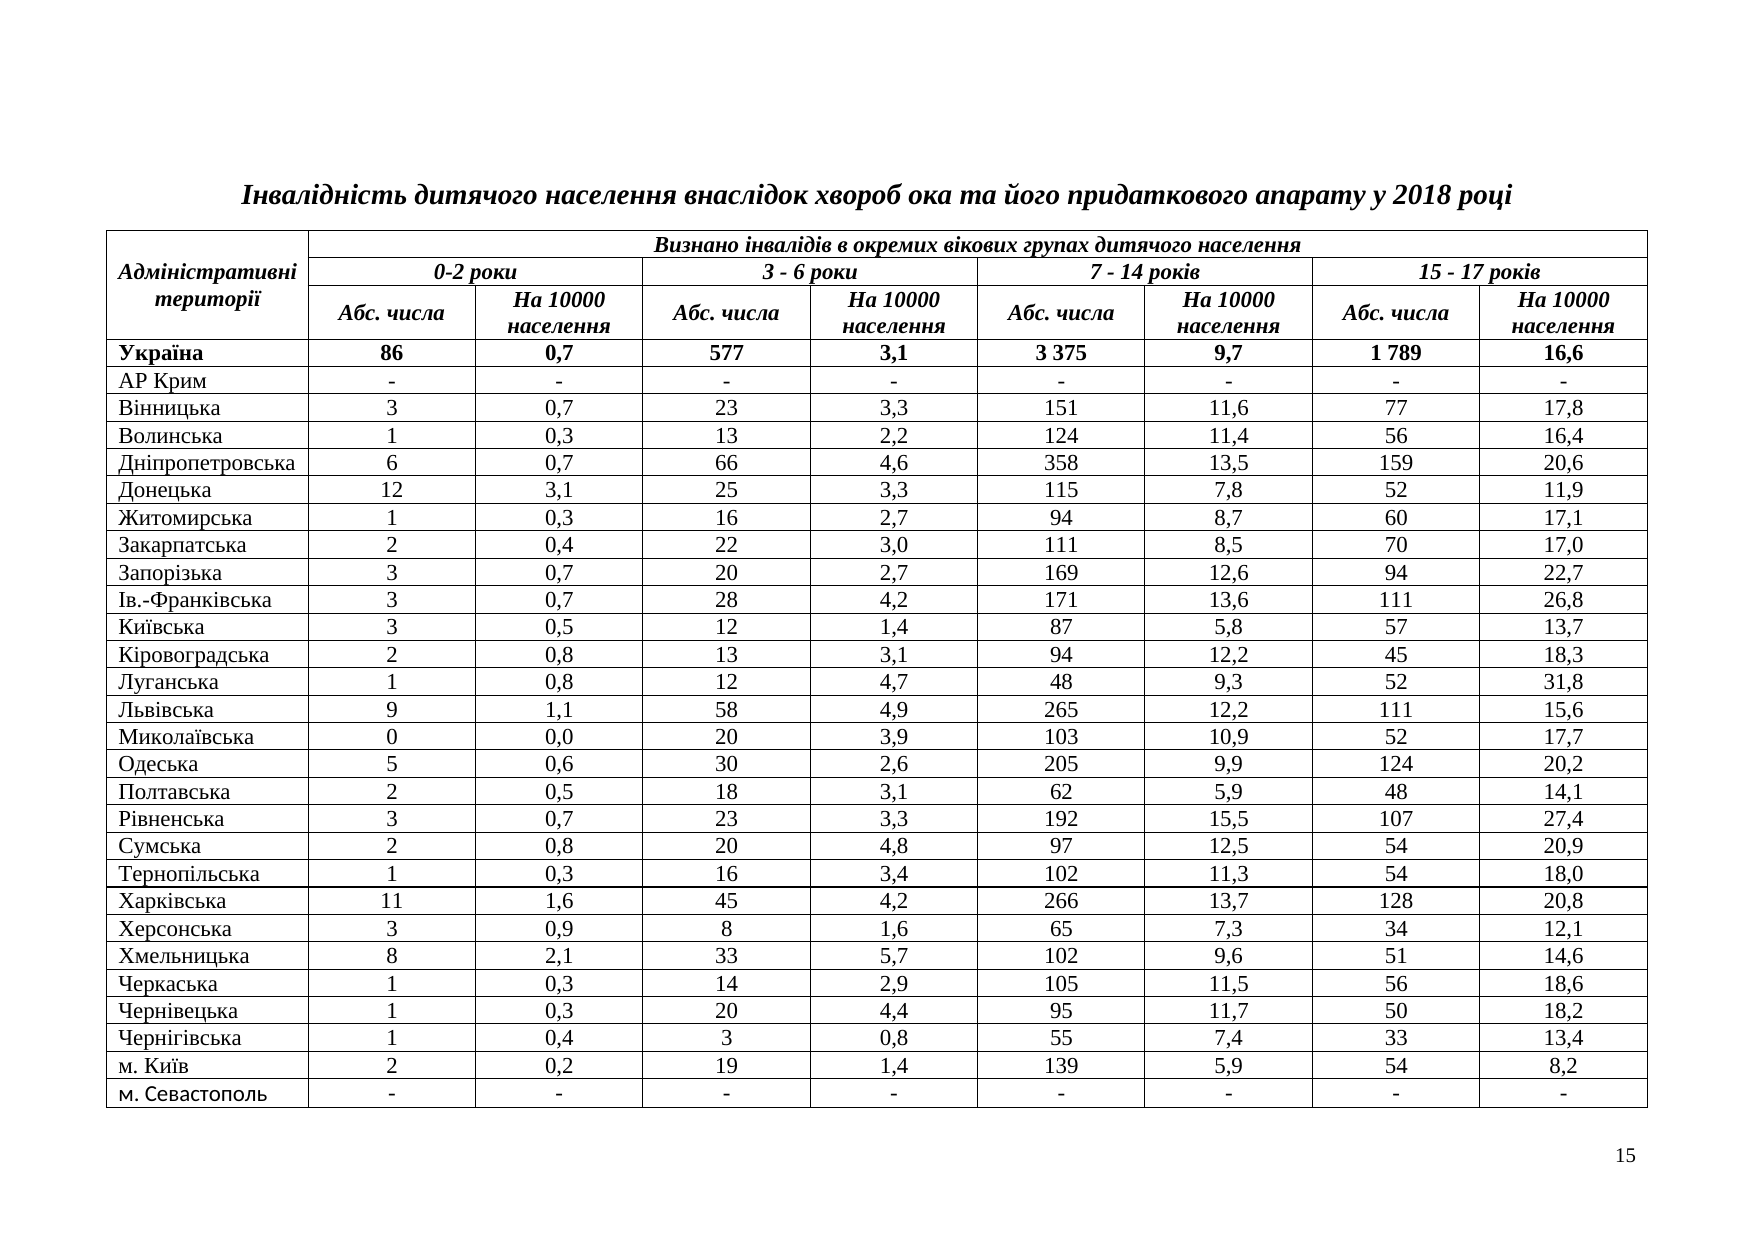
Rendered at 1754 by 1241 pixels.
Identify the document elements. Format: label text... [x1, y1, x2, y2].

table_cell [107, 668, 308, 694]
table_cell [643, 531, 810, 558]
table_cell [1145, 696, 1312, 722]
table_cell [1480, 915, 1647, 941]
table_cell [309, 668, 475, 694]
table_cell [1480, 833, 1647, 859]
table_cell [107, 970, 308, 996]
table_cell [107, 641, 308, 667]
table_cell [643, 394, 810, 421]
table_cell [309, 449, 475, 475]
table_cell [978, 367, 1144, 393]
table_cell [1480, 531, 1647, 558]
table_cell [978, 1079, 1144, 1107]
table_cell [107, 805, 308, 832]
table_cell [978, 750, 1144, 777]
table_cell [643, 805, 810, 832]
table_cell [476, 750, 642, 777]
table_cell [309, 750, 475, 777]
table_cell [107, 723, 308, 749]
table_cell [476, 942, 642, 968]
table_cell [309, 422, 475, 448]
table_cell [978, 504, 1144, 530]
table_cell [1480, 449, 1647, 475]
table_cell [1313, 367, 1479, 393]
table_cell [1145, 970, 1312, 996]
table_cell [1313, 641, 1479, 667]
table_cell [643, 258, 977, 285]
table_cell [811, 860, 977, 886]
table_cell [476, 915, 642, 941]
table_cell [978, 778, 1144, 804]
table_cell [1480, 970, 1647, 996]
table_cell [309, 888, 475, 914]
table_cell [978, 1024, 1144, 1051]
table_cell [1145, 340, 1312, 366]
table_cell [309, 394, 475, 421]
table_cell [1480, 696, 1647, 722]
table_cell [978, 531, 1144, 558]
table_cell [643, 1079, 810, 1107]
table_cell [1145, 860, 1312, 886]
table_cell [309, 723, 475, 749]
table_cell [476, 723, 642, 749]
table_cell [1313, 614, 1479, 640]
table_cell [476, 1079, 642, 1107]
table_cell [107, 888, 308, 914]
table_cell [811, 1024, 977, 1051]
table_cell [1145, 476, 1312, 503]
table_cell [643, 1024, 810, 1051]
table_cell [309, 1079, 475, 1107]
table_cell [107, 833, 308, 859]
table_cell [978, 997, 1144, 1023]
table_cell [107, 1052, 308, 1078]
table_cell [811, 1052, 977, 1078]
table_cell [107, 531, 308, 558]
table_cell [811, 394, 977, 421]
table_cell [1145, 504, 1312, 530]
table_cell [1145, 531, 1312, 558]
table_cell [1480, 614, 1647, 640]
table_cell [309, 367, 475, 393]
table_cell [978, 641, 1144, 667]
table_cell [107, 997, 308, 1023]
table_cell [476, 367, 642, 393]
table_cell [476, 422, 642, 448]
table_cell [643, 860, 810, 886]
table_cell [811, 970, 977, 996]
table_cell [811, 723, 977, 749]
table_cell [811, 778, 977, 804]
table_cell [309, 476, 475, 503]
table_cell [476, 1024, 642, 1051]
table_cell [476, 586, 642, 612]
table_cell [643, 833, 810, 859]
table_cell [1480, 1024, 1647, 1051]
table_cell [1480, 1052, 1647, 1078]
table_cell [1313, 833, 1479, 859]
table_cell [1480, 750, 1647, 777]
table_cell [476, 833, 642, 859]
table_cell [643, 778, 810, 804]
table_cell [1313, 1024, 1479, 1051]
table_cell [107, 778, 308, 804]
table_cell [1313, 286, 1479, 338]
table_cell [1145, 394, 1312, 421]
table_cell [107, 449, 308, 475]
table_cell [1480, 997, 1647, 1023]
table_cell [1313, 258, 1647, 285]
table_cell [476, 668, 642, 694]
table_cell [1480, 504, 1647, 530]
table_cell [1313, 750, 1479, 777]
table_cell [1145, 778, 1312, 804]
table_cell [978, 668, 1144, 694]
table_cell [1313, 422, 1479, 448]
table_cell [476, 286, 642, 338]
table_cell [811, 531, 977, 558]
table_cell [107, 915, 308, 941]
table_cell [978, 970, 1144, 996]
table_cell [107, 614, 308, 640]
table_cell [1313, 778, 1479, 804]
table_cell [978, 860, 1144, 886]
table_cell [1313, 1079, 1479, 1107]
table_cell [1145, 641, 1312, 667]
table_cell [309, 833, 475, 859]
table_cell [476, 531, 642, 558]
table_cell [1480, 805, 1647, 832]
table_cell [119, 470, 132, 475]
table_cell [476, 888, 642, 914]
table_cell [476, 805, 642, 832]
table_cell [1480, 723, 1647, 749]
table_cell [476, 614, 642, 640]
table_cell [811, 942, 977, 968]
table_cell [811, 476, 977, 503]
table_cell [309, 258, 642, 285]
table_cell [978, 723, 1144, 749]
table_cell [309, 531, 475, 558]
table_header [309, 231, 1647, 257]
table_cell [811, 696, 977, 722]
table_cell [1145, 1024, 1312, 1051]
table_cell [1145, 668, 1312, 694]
text Інвалідність дитячого населення внаслідок хвороб ока та його придаткового апарату у 2018 році [118, 177, 1636, 211]
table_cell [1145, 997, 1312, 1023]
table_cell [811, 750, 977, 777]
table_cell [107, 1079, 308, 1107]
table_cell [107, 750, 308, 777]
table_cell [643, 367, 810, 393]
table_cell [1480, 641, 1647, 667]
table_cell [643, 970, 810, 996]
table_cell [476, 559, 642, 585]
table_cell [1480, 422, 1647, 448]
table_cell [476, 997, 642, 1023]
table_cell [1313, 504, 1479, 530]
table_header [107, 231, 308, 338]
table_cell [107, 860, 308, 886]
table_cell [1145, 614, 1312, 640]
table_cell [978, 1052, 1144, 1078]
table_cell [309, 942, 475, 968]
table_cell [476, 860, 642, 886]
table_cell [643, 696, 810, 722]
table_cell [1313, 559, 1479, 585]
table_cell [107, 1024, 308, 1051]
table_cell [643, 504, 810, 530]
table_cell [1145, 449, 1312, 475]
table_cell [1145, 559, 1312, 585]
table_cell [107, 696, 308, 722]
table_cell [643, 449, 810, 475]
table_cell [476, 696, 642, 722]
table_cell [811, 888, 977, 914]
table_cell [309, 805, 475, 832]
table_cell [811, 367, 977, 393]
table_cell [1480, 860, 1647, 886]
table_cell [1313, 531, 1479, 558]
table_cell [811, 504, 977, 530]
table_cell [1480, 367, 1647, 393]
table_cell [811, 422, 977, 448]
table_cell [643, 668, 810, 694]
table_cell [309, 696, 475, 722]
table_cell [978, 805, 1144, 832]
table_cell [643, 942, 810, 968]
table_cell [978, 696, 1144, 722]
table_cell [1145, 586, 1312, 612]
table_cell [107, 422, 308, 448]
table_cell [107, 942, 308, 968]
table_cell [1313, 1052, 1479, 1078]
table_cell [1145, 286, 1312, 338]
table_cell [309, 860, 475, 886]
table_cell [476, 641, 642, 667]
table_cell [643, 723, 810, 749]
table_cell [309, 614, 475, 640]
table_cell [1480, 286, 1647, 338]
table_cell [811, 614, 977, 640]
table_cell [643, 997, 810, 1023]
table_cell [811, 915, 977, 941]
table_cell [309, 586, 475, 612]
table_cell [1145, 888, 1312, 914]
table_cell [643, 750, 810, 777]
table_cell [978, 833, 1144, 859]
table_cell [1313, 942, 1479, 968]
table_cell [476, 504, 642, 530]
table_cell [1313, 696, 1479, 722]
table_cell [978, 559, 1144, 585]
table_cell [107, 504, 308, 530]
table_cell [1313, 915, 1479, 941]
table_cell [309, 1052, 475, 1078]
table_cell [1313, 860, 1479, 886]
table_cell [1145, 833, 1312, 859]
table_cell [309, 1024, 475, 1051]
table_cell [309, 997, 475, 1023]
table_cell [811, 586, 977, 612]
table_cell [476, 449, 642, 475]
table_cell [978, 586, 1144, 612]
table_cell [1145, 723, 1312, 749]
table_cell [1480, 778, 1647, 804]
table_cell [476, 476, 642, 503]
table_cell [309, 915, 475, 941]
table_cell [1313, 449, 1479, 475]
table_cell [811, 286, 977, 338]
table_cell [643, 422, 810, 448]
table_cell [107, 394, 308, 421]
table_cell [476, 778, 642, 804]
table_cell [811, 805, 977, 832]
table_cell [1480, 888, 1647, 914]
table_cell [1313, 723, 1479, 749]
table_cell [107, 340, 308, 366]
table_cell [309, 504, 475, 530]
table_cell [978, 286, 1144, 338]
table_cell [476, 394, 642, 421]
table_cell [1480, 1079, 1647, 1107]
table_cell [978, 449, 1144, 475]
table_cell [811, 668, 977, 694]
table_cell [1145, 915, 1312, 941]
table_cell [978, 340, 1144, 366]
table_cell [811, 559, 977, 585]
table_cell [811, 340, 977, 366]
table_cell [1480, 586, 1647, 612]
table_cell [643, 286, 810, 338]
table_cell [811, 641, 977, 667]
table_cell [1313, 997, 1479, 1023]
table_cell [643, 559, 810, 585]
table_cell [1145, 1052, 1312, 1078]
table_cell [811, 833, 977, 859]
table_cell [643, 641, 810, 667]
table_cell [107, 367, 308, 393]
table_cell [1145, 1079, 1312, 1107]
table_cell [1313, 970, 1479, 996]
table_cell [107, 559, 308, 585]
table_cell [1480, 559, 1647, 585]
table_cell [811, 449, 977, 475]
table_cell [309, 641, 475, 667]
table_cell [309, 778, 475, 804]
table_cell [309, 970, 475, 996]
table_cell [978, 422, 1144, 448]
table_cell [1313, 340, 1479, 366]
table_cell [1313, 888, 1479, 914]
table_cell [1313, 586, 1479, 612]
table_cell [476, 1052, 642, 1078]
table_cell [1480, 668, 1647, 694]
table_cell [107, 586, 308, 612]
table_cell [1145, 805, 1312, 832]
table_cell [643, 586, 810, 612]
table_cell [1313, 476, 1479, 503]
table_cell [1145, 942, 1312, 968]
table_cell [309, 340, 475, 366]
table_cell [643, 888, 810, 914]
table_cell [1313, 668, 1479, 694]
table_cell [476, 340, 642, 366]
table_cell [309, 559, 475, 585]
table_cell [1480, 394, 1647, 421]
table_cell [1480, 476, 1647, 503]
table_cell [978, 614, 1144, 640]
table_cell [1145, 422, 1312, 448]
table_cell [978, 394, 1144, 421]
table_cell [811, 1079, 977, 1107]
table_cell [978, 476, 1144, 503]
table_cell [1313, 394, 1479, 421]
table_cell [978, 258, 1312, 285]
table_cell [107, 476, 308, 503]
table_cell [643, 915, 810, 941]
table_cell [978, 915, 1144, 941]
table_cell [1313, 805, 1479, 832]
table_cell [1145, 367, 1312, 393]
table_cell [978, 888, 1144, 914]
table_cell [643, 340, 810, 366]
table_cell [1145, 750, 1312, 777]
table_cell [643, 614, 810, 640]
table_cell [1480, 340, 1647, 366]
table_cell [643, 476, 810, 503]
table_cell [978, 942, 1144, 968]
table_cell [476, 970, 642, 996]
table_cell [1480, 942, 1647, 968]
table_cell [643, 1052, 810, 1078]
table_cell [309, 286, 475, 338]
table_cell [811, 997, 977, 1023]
